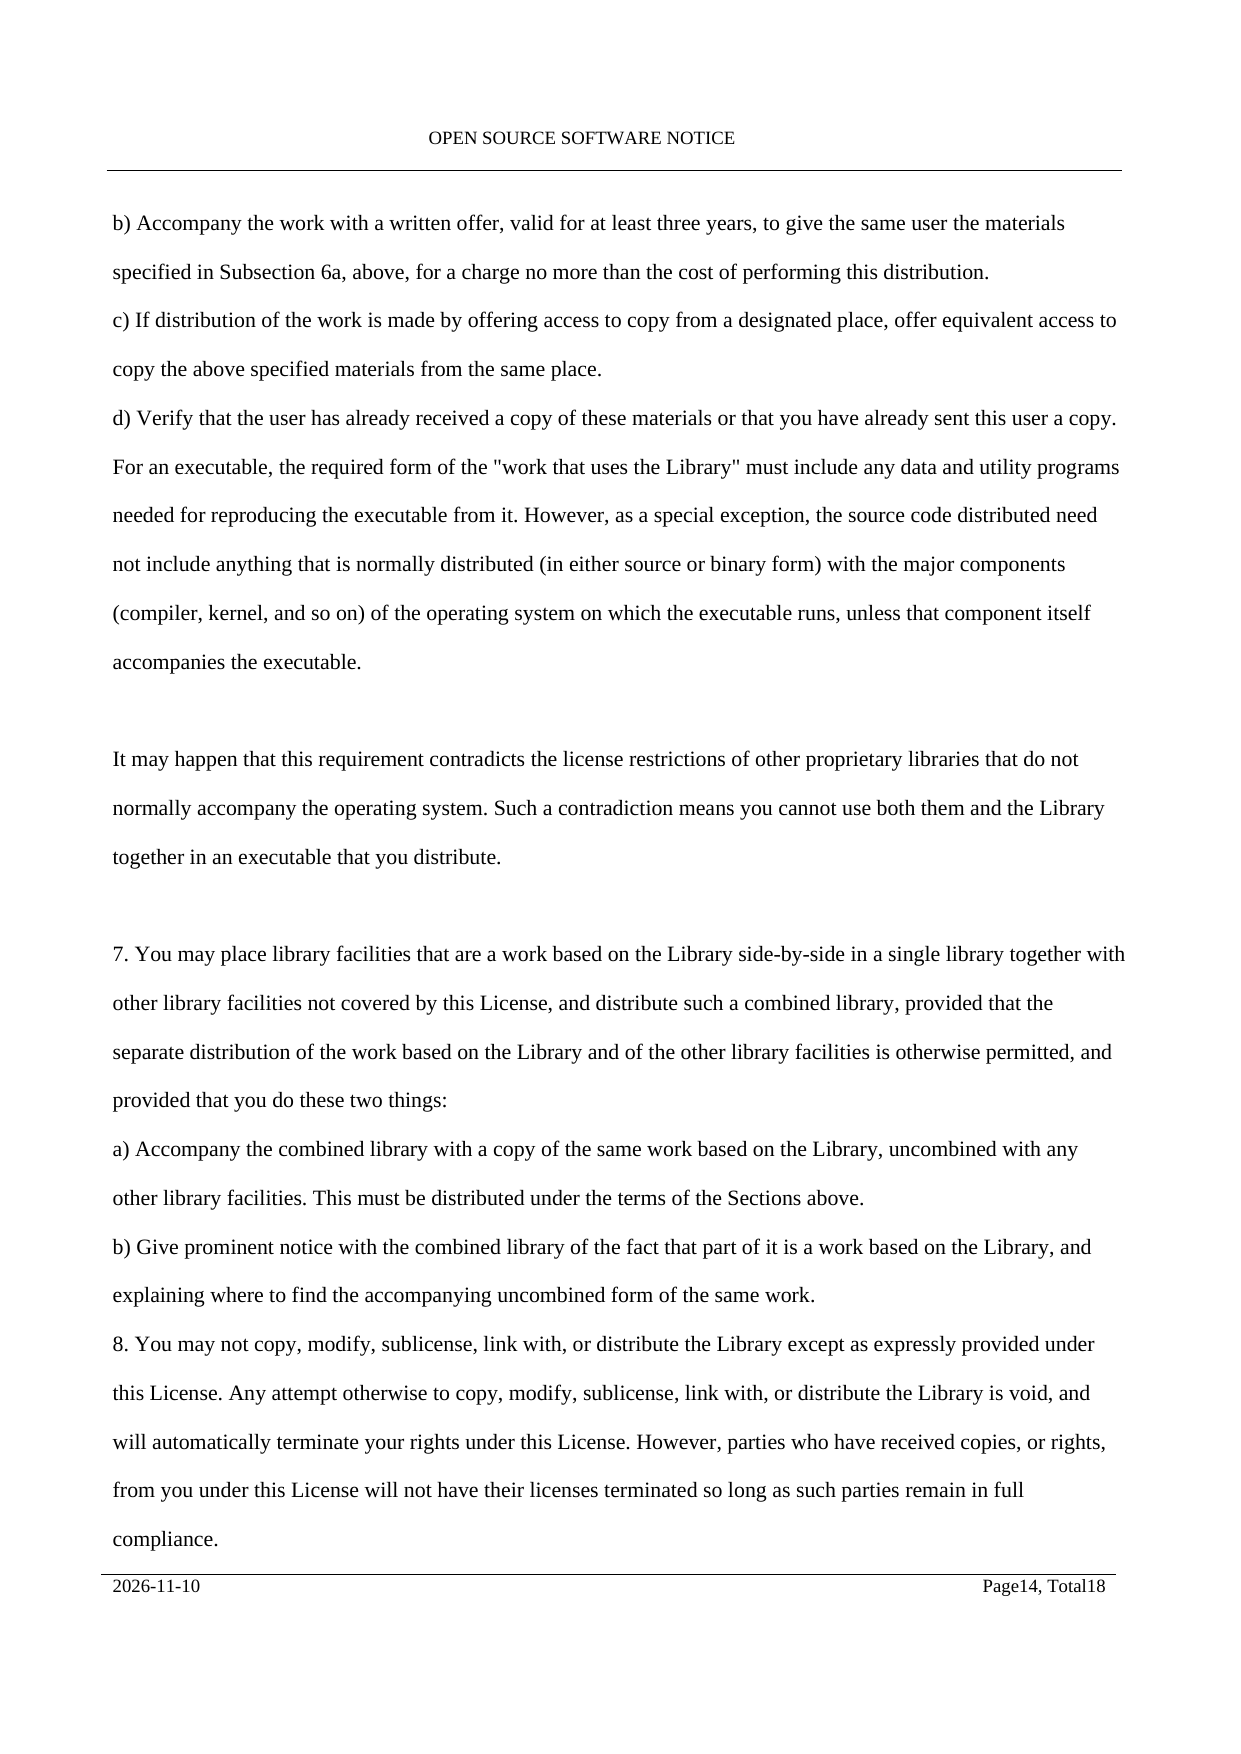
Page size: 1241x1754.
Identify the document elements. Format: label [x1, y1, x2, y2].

text [112, 206, 1128, 1555]
